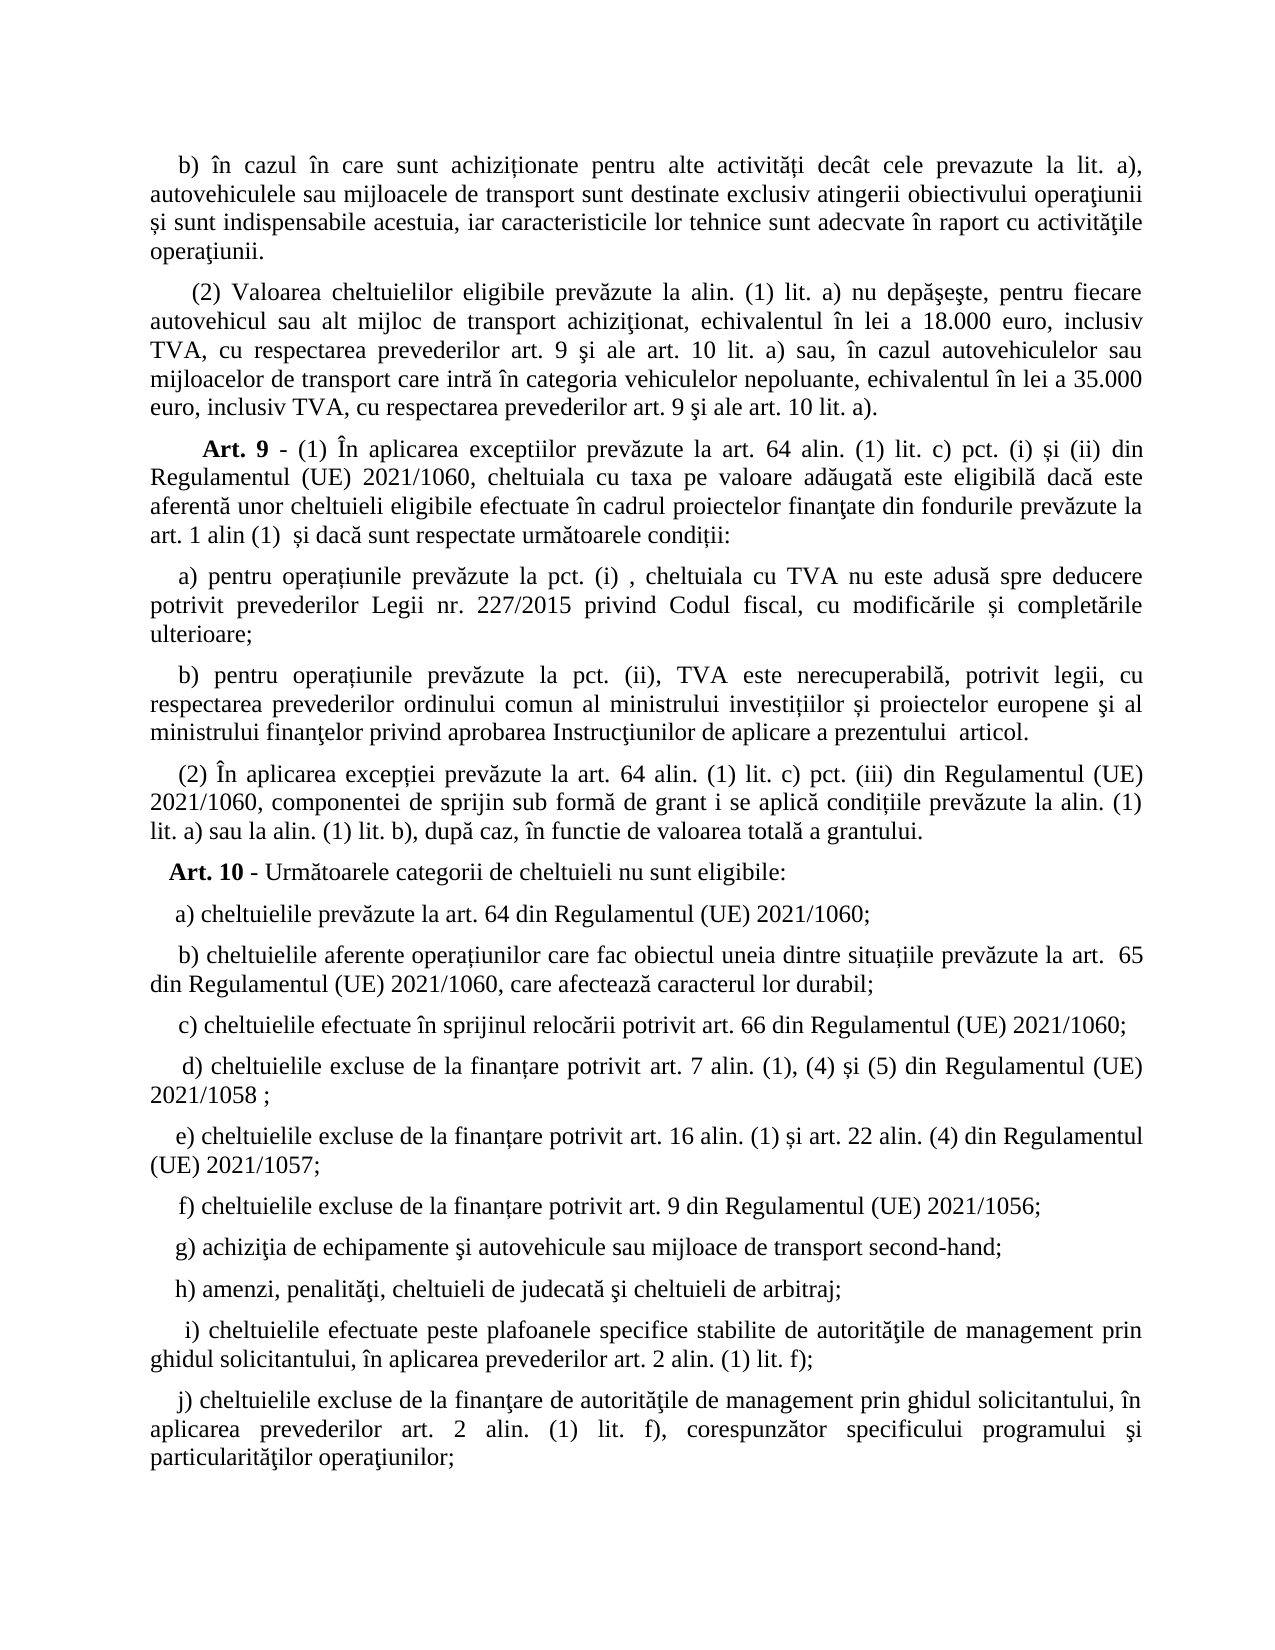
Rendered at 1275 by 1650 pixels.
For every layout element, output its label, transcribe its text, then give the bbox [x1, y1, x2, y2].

text i) cheltuielile efectuate peste plafoanele specifice stabilite de autorităţile de management prin ghidul solicitantului, în aplicarea prevederilor art. 2 alin. (1) lit. f); [150, 1315, 1144, 1372]
text c) cheltuielile efectuate în sprijinul relocării potrivit art. 66 din Regulamentul (UE) 2021/1060; [150, 1010, 1144, 1039]
text g) achiziţia de echipamente şi autovehicule sau mijloace de transport second-hand; [150, 1232, 1144, 1261]
text d) cheltuielile excluse de la finanțare potrivit art. 7 alin. (1), (4) și (5) din Regulamentul (UE) 2021/1058 ; [150, 1051, 1144, 1109]
text f) cheltuielile excluse de la finanțare potrivit art. 9 din Regulamentul (UE) 2021/1056; [150, 1191, 1144, 1220]
text e) cheltuielile excluse de la finanțare potrivit art. 16 alin. (1) și art. 22 alin. (4) din Regulamentul (UE) 2021/1057; [150, 1121, 1144, 1179]
text h) amenzi, penalităţi, cheltuieli de judecată şi cheltuieli de arbitraj; [150, 1274, 1144, 1302]
text b) în cazul în care sunt achiziționate pentru alte activități decât cele prevazute la lit. a), autovehiculele sau mijloacele de transport sunt destinate exclusiv atingerii obiectivului operaţiunii și sunt indispensabile acestuia, iar caracteristicile lor tehnice sunt adecvate în raport cu activităţile operaţiunii. [150, 150, 1144, 265]
text a) pentru operațiunile prevăzute la pct. (i) , cheltuiala cu TVA nu este adusă spre deducere potrivit prevederilor Legii nr. 227/2015 privind Codul fiscal, cu modificările și completările ulterioare; [150, 561, 1144, 647]
text Art. 9 - (1) În aplicarea exceptiilor prevăzute la art. 64 alin. (1) lit. c) pct. (i) și (ii) din Regulamentul (UE) 2021/1060, cheltuiala cu taxa pe valoare adăugată este eligibilă dacă este aferentă unor cheltuieli eligibile efectuate în cadrul proiectelor finanţate din fondurile prevăzute la art. 1 alin (1) și dacă sunt respectate următoarele condiții: [150, 434, 1144, 549]
text Art. 10 - Următoarele categorii de cheltuieli nu sunt eligibile: [150, 857, 1144, 886]
text (2) Valoarea cheltuielilor eligibile prevăzute la alin. (1) lit. a) nu depăşeşte, pentru fiecare autovehicul sau alt mijloc de transport achiziţionat, echivalentul în lei a 18.000 euro, inclusiv TVA, cu respectarea prevederilor art. 9 şi ale art. 10 lit. a) sau, în cazul autovehiculelor sau mijloacelor de transport care intră în categoria vehiculelor nepoluante, echivalentul în lei a 35.000 euro, inclusiv TVA, cu respectarea prevederilor art. 9 şi ale art. 10 lit. a). [150, 277, 1144, 421]
text j) cheltuielile excluse de la finanţare de autorităţile de management prin ghidul solicitantului, în aplicarea prevederilor art. 2 alin. (1) lit. f), corespunzător specificului programului şi particularităţilor operaţiunilor; [150, 1385, 1144, 1471]
text a) cheltuielile prevăzute la art. 64 din Regulamentul (UE) 2021/1060; [150, 899, 1144, 927]
text b) cheltuielile aferente operațiunilor care fac obiectul uneia dintre situațiile prevăzute la art. 65 din Regulamentul (UE) 2021/1060, care afectează caracterul lor durabil; [150, 940, 1144, 997]
text b) pentru operațiunile prevăzute la pct. (ii), TVA este nerecuperabilă, potrivit legii, cu respectarea prevederilor ordinului comun al ministrului investițiilor și proiectelor europene şi al ministrului finanţelor privind aprobarea Instrucţiunilor de aplicare a prezentului articol. [150, 660, 1144, 746]
text (2) În aplicarea excepției prevăzute la art. 64 alin. (1) lit. c) pct. (iii) din Regulamentul (UE) 2021/1060, componentei de sprijin sub formă de grant i se aplică condițiile prevăzute la alin. (1) lit. a) sau la alin. (1) lit. b), după caz, în functie de valoarea totală a grantului. [150, 759, 1144, 845]
